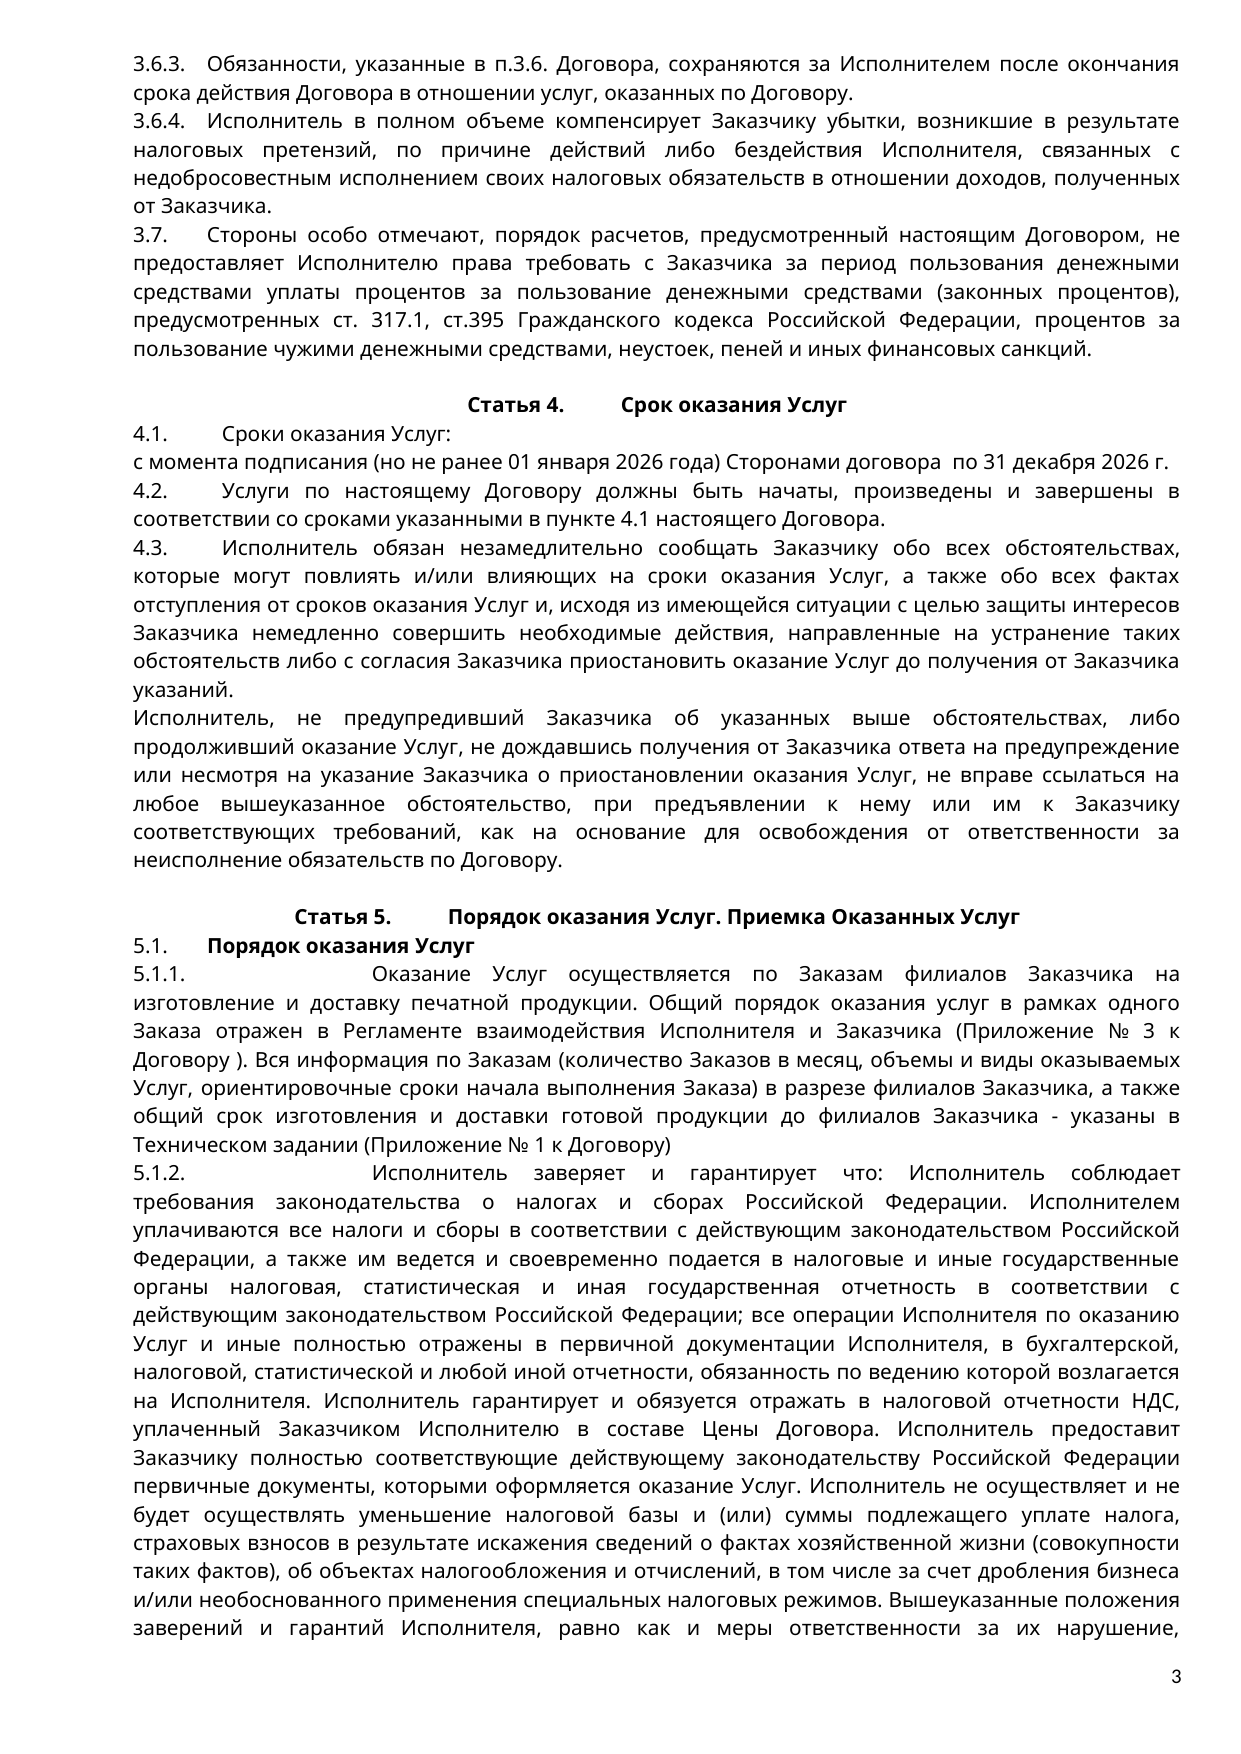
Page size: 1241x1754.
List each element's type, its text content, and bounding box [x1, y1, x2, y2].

list Услуги по настоящему Договору должны быть начаты, произведены и завершены в соответствии со сроками указанными в пункте 4.1 настоящего Договора. [133, 476, 1181, 533]
text с момента подписания (но не ранее 01 января 2026 года) Сторонами договора по 31 декабря 2026 г. [133, 447, 1181, 476]
subtitle Порядок оказания Услуг. Приемка Оказанных Услуг [133, 902, 1181, 931]
subtitle Срок оказания Услуг [133, 391, 1181, 419]
list Стороны особо отмечают, порядок расчетов, предусмотренный настоящим Договором, не предоставляет Исполнителю права требовать с Заказчика за период пользования денежными средствами уплаты процентов за пользование денежными средствами (законных процентов), предусмотренных ст. 317.1, ст.395 Гражданского кодекса Российской Федерации, процентов за пользование чужими денежными средствами, неустоек, пеней и иных финансовых санкций. [133, 220, 1181, 362]
list Обязанности, указанные в п.3.6. Договора, сохраняются за Исполнителем после окончания срока действия Договора в отношении услуг, оказанных по Договору. [133, 49, 1181, 106]
list Порядок оказания Услуг [133, 931, 1181, 959]
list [133, 1158, 1181, 1642]
list Исполнитель обязан незамедлительно сообщать Заказчику обо всех обстоятельствах, которые могут повлиять и/или влияющих на сроки оказания Услуг, а также обо всех фактах отступления от сроков оказания Услуг и, исходя из имеющейся ситуации с целью защиты интересов Заказчика немедленно совершить необходимые действия, направленные на устранение таких обстоятельств либо с согласия Заказчика приостановить оказание Услуг до получения от Заказчика указаний. [133, 533, 1181, 703]
list Оказание Услуг осуществляется по Заказам филиалов Заказчика на изготовление и доставку печатной продукции. Общий порядок оказания услуг в рамках одного Заказа отражен в Регламенте взаимодействия Исполнителя и Заказчика (Приложение № 3 к Договору ). Вся информация по Заказам (количество Заказов в месяц, объемы и виды оказываемых Услуг, ориентировочные сроки начала выполнения Заказа) в разрезе филиалов Заказчика, а также общий срок изготовления и доставки готовой продукции до филиалов Заказчика - указаны в Техническом задании (Приложение № 1 к Договору) [133, 959, 1181, 1158]
list Исполнитель в полном объеме компенсирует Заказчику убытки, возникшие в результате налоговых претензий, по причине действий либо бездействия Исполнителя, связанных с недобросовестным исполнением своих налоговых обязательств в отношении доходов, полученных от Заказчика. [133, 106, 1181, 220]
text Исполнитель, не предупредивший Заказчика об указанных выше обстоятельствах, либо продолживший оказание Услуг, не дождавшись получения от Заказчика ответа на предупреждение или несмотря на указание Заказчика о приостановлении оказания Услуг, не вправе ссылаться на любое вышеуказанное обстоятельство, при предъявлении к нему или им к Заказчику соответствующих требований, как на основание для освобождения от ответственности за неисполнение обязательств по Договору. [133, 703, 1181, 874]
list Сроки оказания Услуг: [133, 419, 1181, 447]
